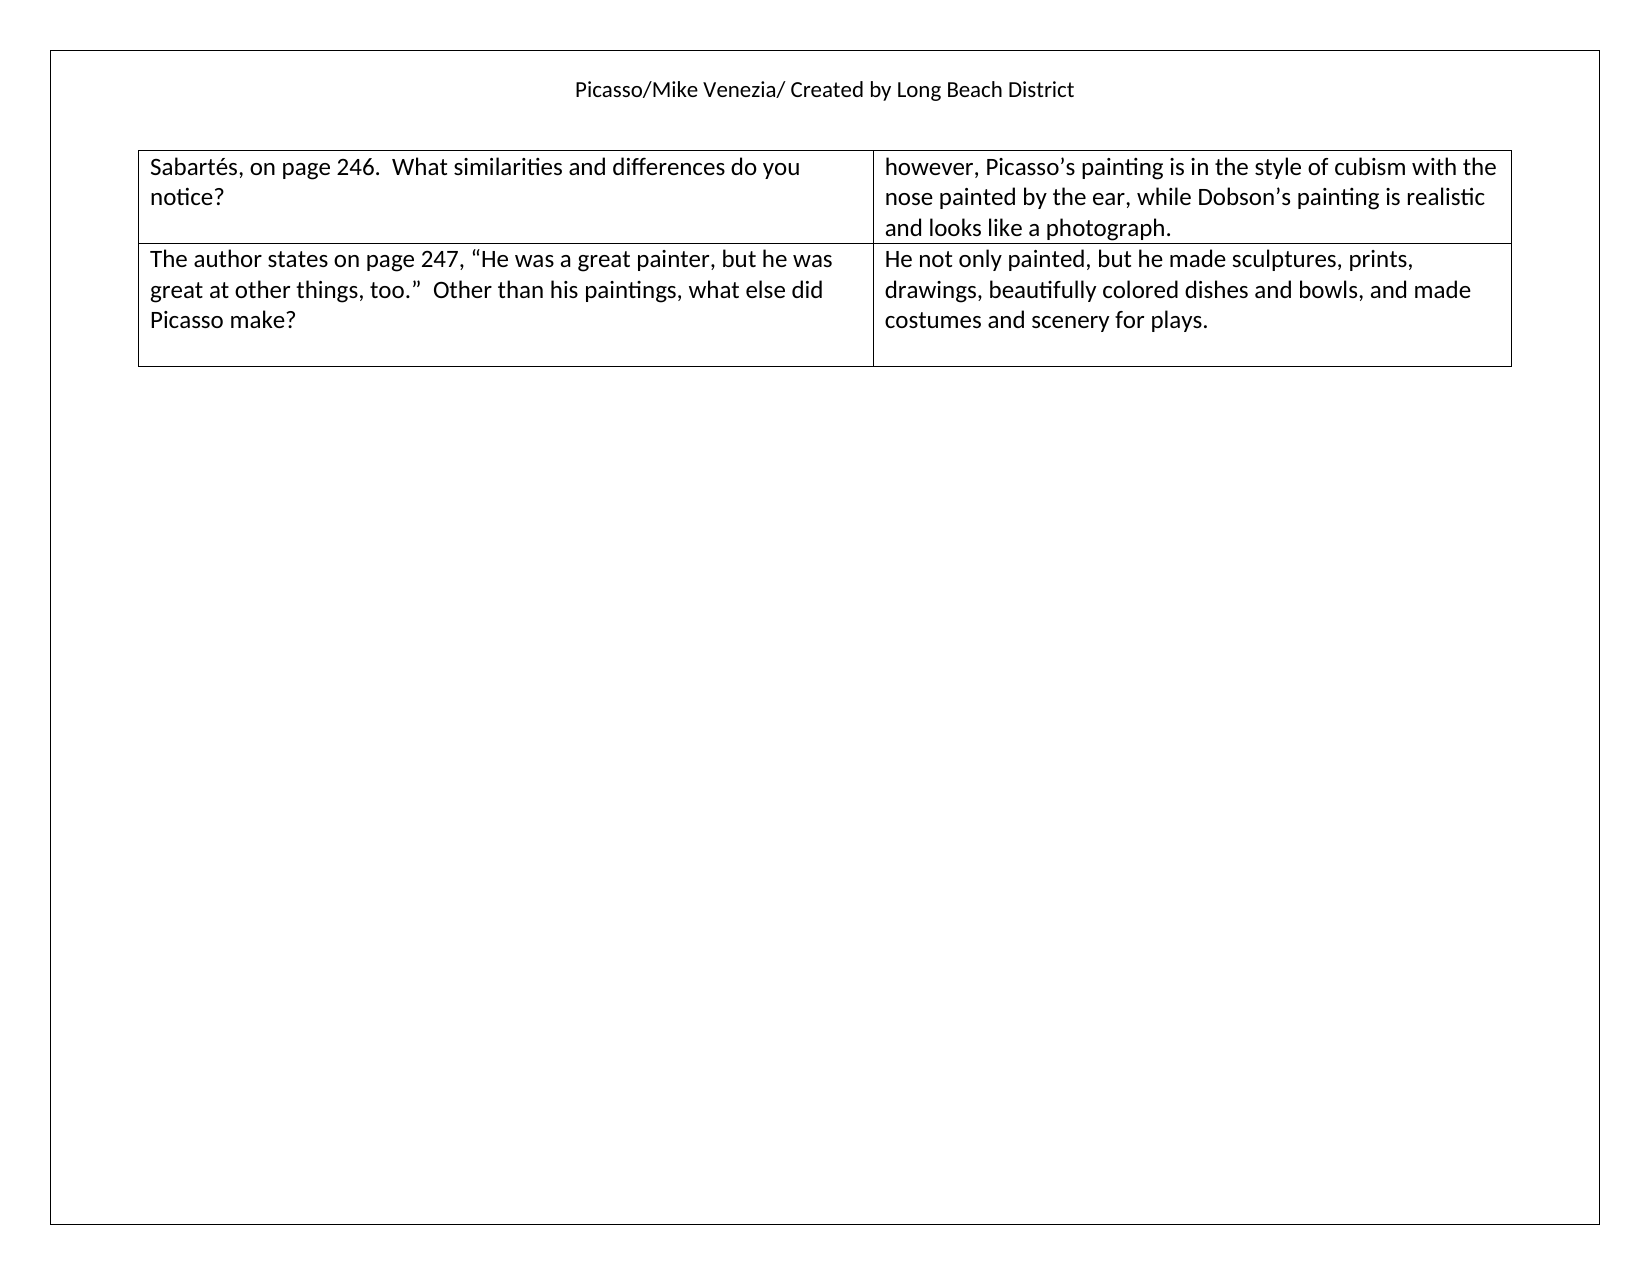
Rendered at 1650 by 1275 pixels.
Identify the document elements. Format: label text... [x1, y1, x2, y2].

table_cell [139, 151, 873, 243]
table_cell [874, 151, 1511, 243]
table_cell He not only painted, but he made sculptures, prints, drawings, beautifully colored dishes and bowls, and made costumes and scenery for plays. [874, 244, 1511, 366]
table_cell The author states on page 247, “He was a great painter, but he was great at other things, too.” Other than his paintings, what else did Picasso make? [139, 244, 873, 366]
